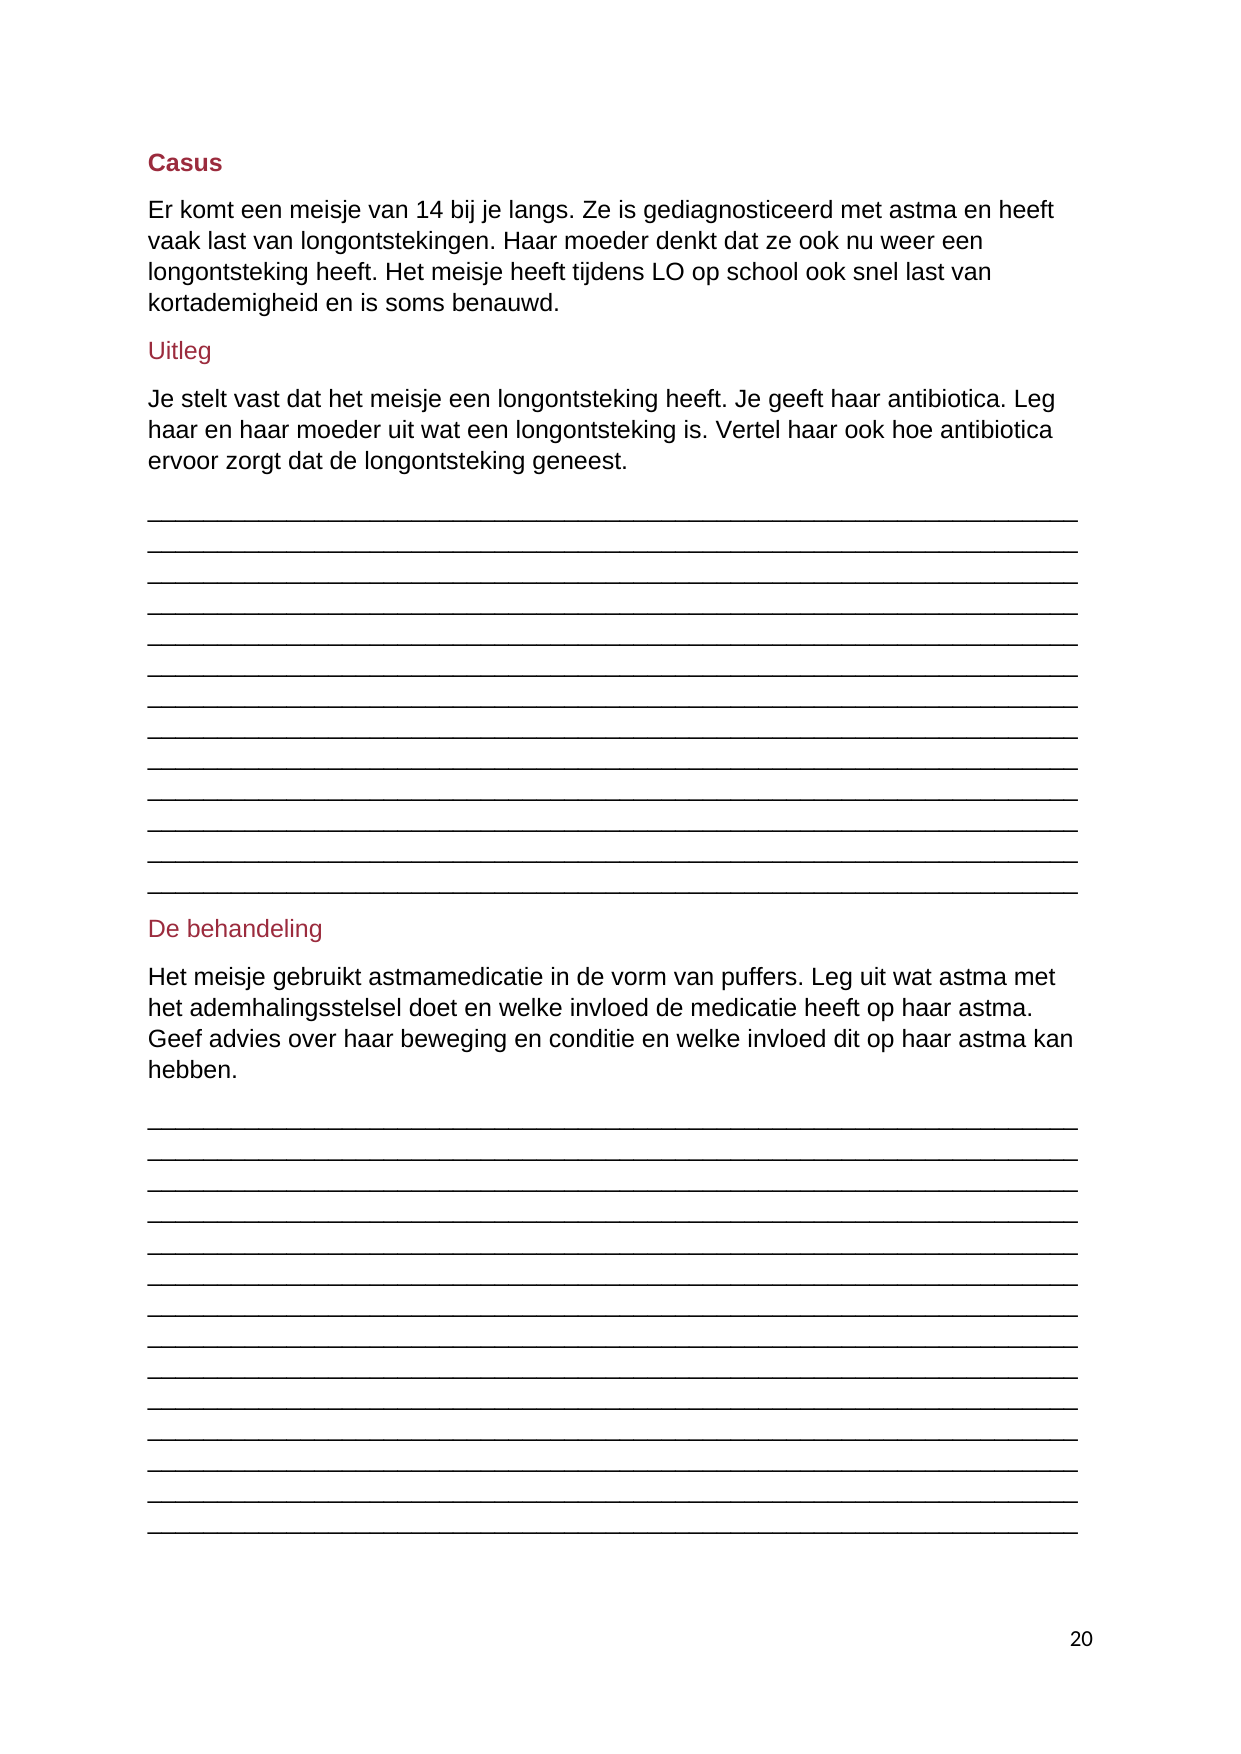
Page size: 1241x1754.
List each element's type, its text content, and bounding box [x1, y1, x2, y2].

text _______________________________________________________________________________________________________________________________________________________________________________________________________________________________________________________________________________________________________________________________________________________________________________________________________________________________________________________________________________________________________________________________________________________________________________________________________________________________________________________________________________________________________________________________________________________________________________________________________________________________________________________________________________________________________ [148, 494, 1093, 895]
text Het meisje gebruikt astmamedicatie in de vorm van puffers. Leg uit wat astma met het ademhalingsstelsel doet en welke invloed de medicatie heeft op haar astma. Geef advies over haar beweging en conditie en welke invloed dit op haar astma kan hebben. [148, 962, 1093, 1083]
text Casus [148, 148, 1093, 176]
text __________________________________________________________________________________________________________________________________________________________________________________________________________________________________________________________________________________________________________________________________________________________________________________________________________________________________________________________________________________________________________________________________________________________________________________________________________________________________________________________________________________________________________________________________________________________________________________________________________________________________________________________________________________________________________________________________________________________________________ [148, 1102, 1093, 1535]
text Je stelt vast dat het meisje een longontsteking heeft. Je geeft haar antibiotica. Leg haar en haar moeder uit wat een longontsteking is. Vertel haar ook hoe antibiotica ervoor zorgt dat de longontsteking geneest. [148, 384, 1093, 475]
text Er komt een meisje van 14 bij je langs. Ze is gediagnosticeerd met astma en heeft vaak last van longontstekingen. Haar moeder denkt dat ze ook nu weer een longontsteking heeft. Het meisje heeft tijdens LO op school ook snel last van kortademigheid en is soms benauwd. [148, 195, 1093, 317]
text Uitleg [148, 336, 1093, 365]
text De behandeling [148, 914, 1093, 943]
